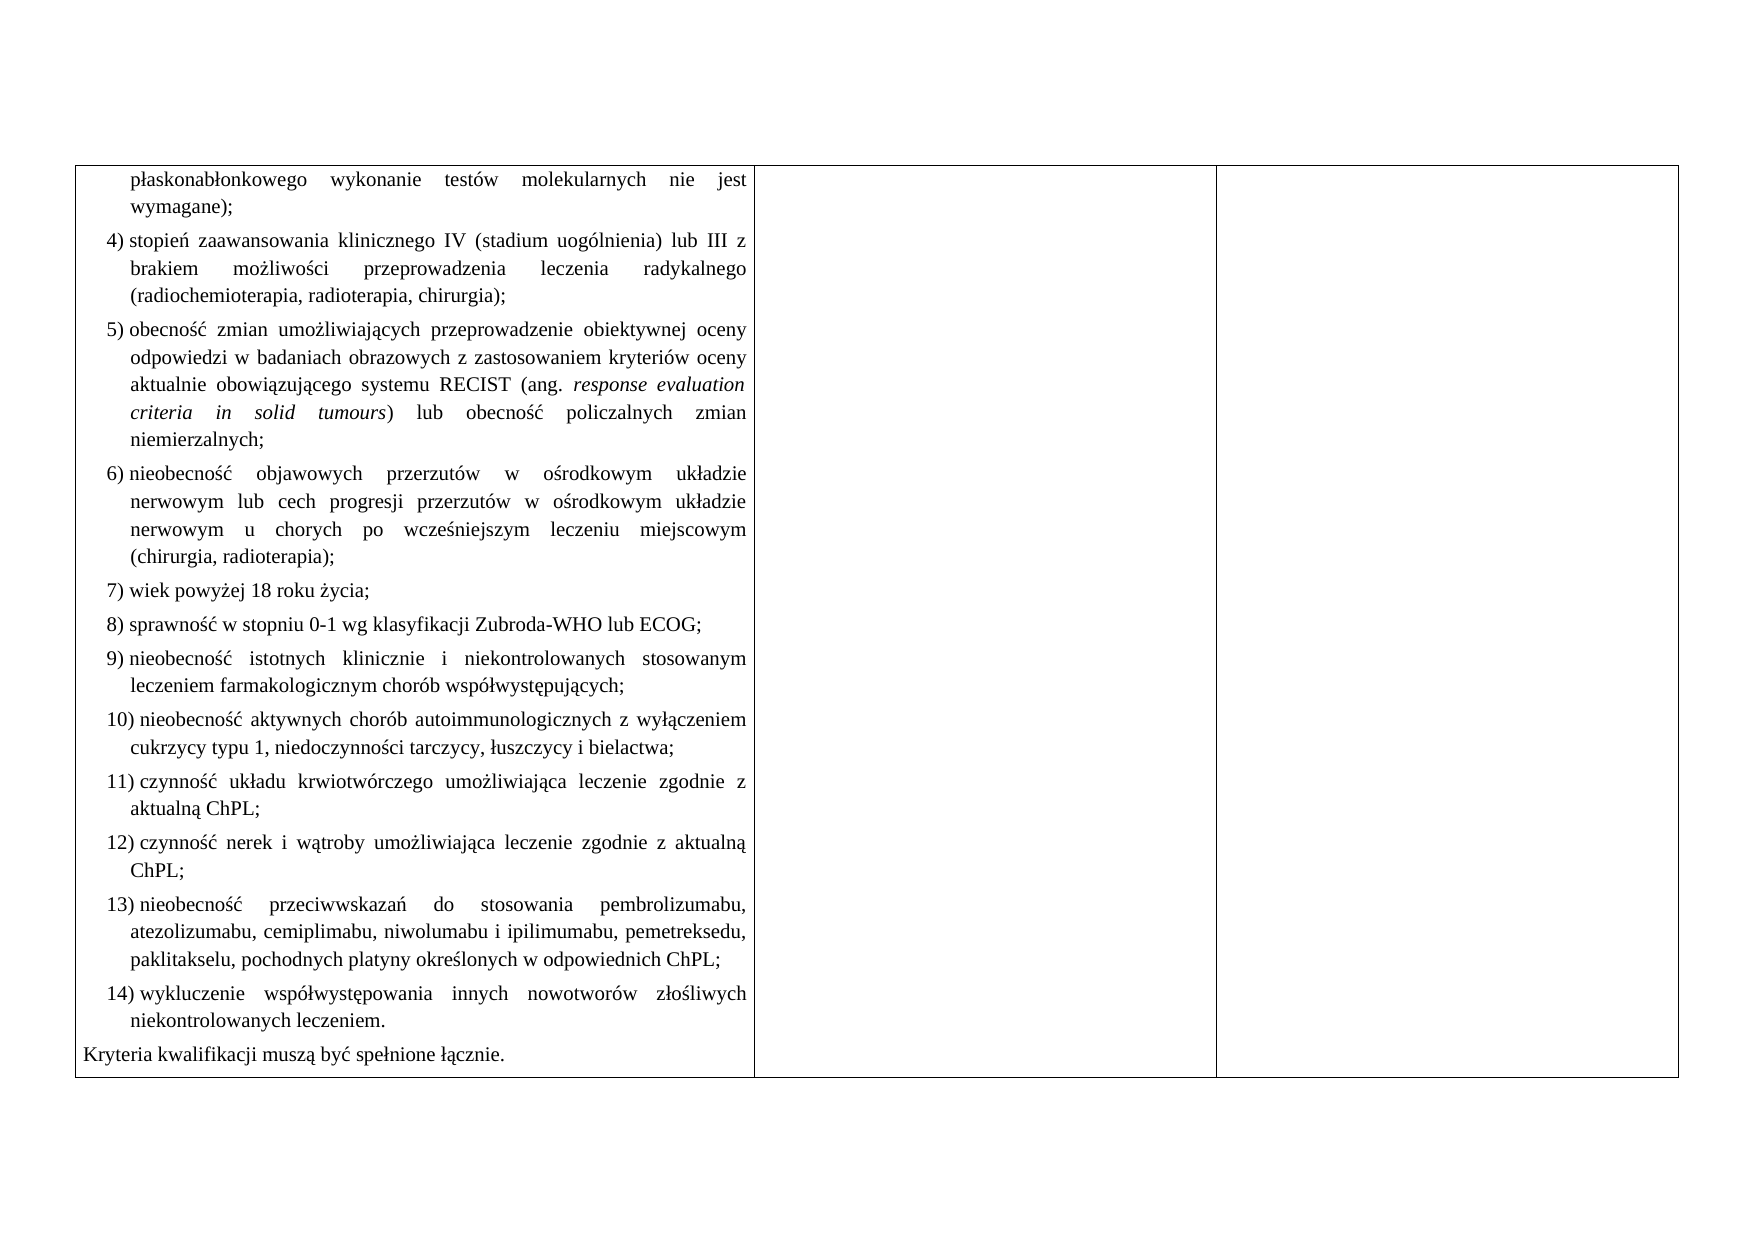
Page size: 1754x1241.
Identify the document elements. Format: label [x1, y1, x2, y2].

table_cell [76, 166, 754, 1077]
table_cell [1217, 166, 1678, 1077]
table_cell [755, 166, 1216, 1077]
